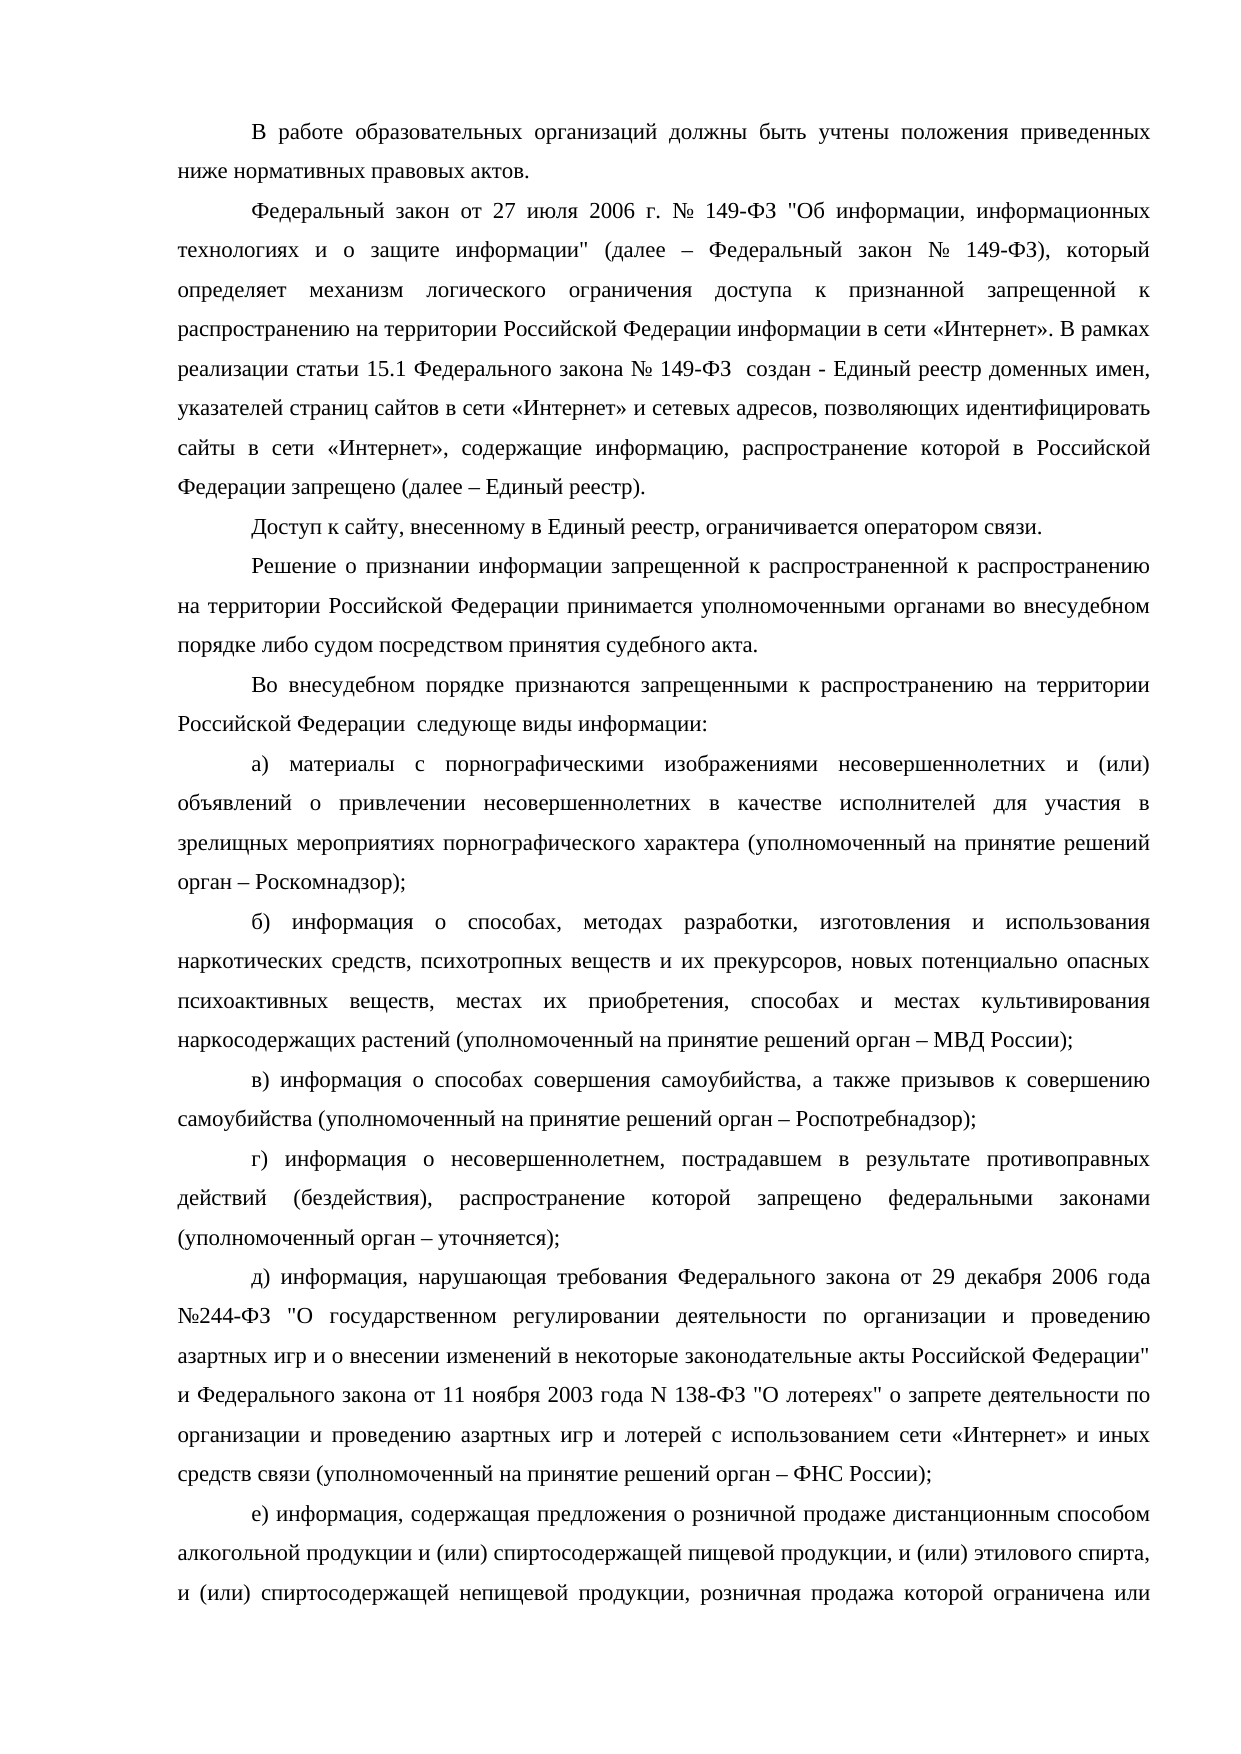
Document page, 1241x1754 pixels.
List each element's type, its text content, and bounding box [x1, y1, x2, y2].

text Решение о признании информации запрещенной к распространенной к распространению на территории Российской Федерации принимается уполномоченными органами во внесудебном порядке либо судом посредством принятия судебного акта. [177, 552, 1152, 658]
text Во внесудебном порядке признаются запрещенными к распространению на территории Российской Федерации следующе виды информации: [177, 671, 1152, 737]
text б) информация о способах, методах разработки, изготовления и использования наркотических средств, психотропных веществ и их прекурсоров, новых потенциально опасных психоактивных веществ, местах их приобретения, способах и местах культивирования наркосодержащих растений (уполномоченный на принятие решений орган – МВД России); [177, 908, 1152, 1052]
text Федеральный закон от 27 июля 2006 г. № 149-ФЗ "Об информации, информационных технологиях и о защите информации" (далее – Федеральный закон № 149-ФЗ), который определяет механизм логического ограничения доступа к признанной запрещенной к распространению на территории Российской Федерации информации в сети «Интернет». В рамках реализации статьи 15.1 Федерального закона № 149-ФЗ создан - Единый реестр доменных имен, указателей страниц сайтов в сети «Интернет» и сетевых адресов, позволяющих идентифицировать сайты в сети «Интернет», содержащие информацию, распространение которой в Российской Федерации запрещено (далее – Единый реестр). [177, 197, 1152, 500]
text В работе образовательных организаций должны быть учтены положения приведенных ниже нормативных правовых актов. [177, 118, 1152, 184]
text а) материалы с порнографическими изображениями несовершеннолетних и (или) объявлений о привлечении несовершеннолетних в качестве исполнителей для участия в зрелищных мероприятиях порнографического характера (уполномоченный на принятие решений орган – Роскомнадзор); [177, 750, 1152, 894]
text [177, 1500, 1152, 1605]
text в) информация о способах совершения самоубийства, а также призывов к совершению самоубийства (уполномоченный на принятие решений орган – Роспотребнадзор); [177, 1066, 1152, 1131]
text Доступ к сайту, внесенному в Единый реестр, ограничивается оператором связи. [177, 513, 1152, 539]
text д) информация, нарушающая требования Федерального закона от 29 декабря 2006 года №244-ФЗ "О государственном регулировании деятельности по организации и проведению азартных игр и о внесении изменений в некоторые законодательные акты Российской Федерации" и Федерального закона от 11 ноября 2003 года N 138-ФЗ "О лотереях" о запрете деятельности по организации и проведению азартных игр и лотерей с использованием сети «Интернет» и иных средств связи (уполномоченный на принятие решений орган – ФНС России); [177, 1263, 1152, 1487]
text г) информация о несовершеннолетнем, пострадавшем в результате противоправных действий (бездействия), распространение которой запрещено федеральными законами (уполномоченный орган – уточняется); [177, 1144, 1152, 1250]
